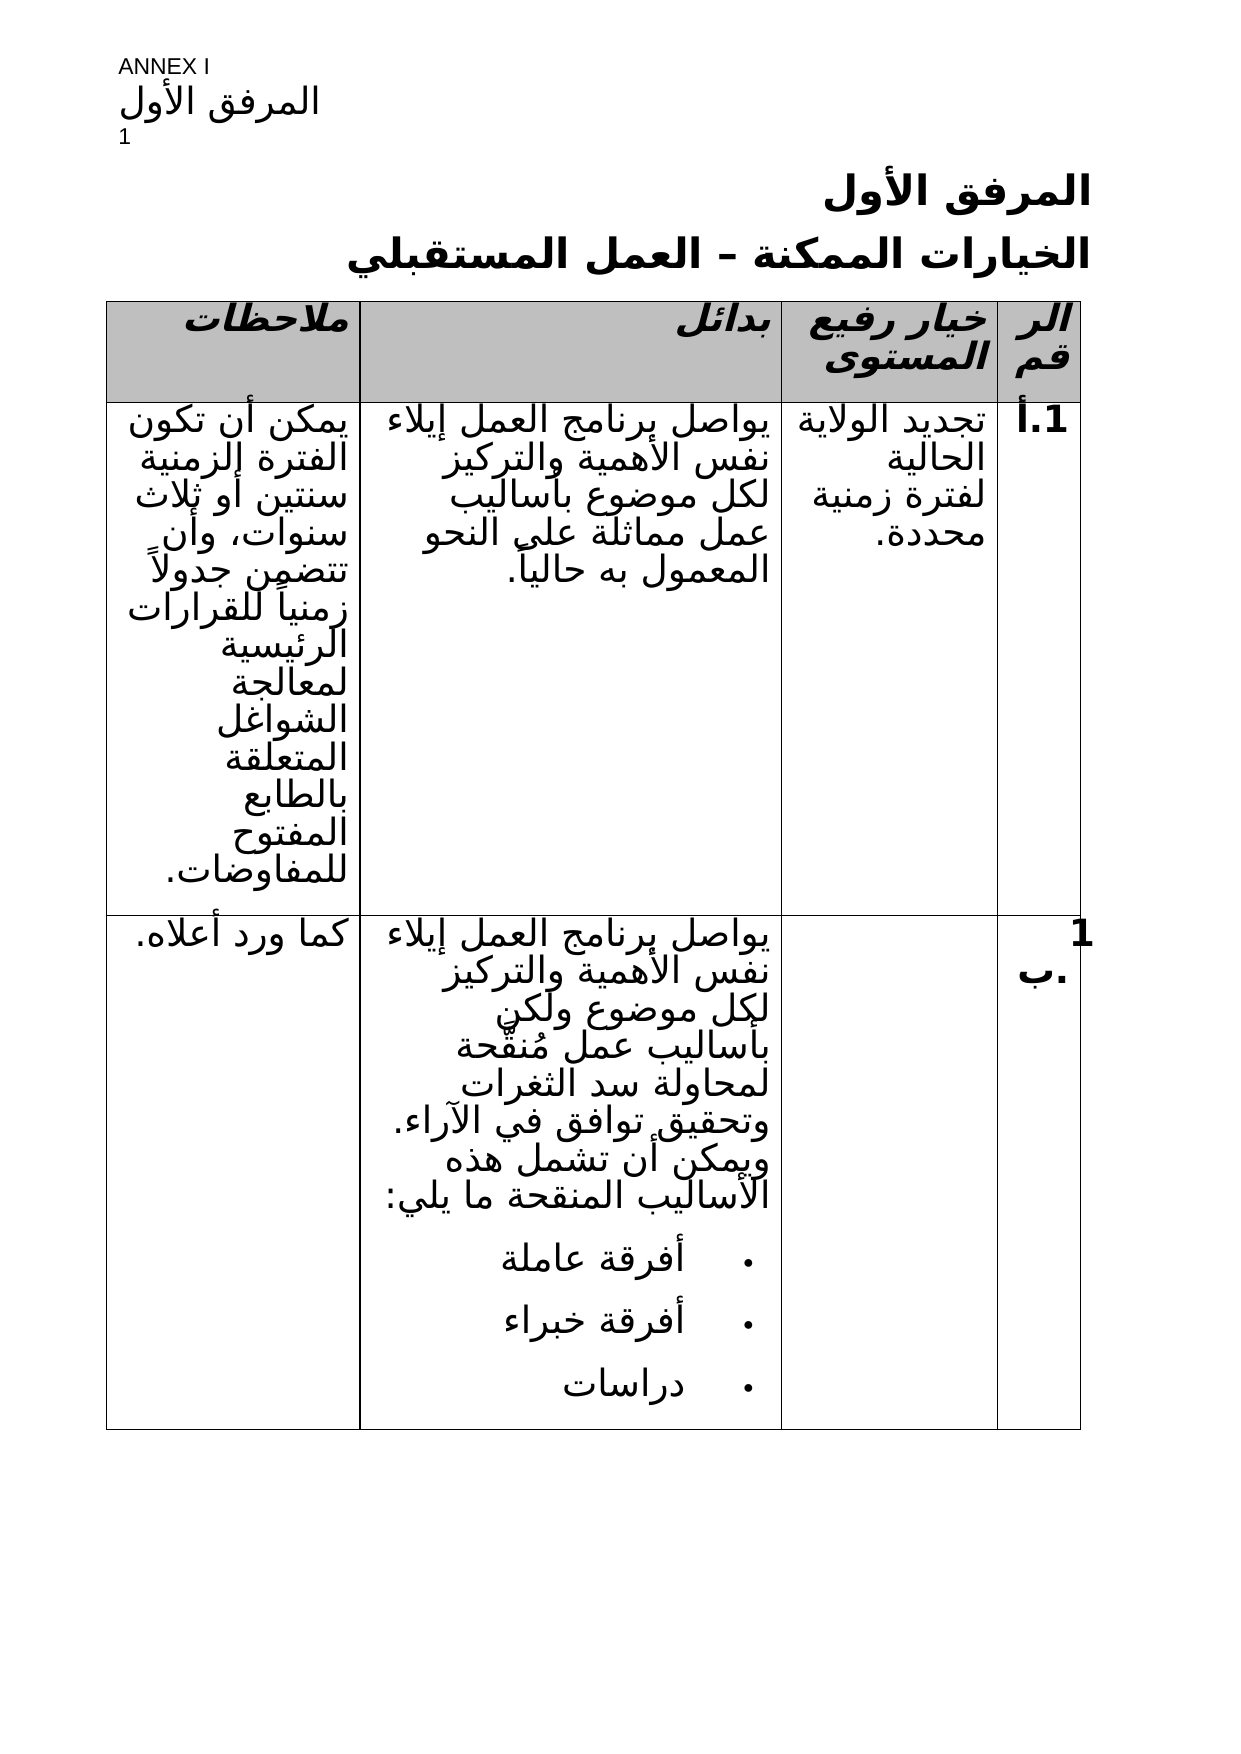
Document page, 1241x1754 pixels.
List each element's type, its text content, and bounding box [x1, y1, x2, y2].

table_cell [782, 916, 997, 1429]
table_cell يواصل برنامج العمل إيلاء نفس الأهمية والتركيز لكل موضوع ولكن بأساليب عمل مُنقَّحة لمحاولة سد الثغرات وتحقيق توافق في الآراء. ويمكن أن تشمل هذه الأساليب المنقحة ما يلي: أفرقة عاملة أفرقة خبراء دراسات [361, 916, 781, 1429]
table_cell 1.ب [998, 916, 1080, 1429]
text المرفق الأول [118, 176, 1067, 213]
table_header بدائل [361, 302, 781, 402]
table_cell كما ورد أعلاه. [107, 916, 359, 1429]
table_cell يمكن أن تكون الفترة الزمنية سنتين أو ثلاث سنوات، وأن تتضمن جدولاً زمنياً للقرارات الرئيسية لمعالجة الشواغل المتعلقة بالطابع المفتوح للمفاوضات. [107, 403, 359, 915]
table_cell تجديد الولاية الحالية لفترة زمنية محددة. [782, 403, 997, 915]
table_header ملاحظات [107, 302, 359, 402]
text الخيارات الممكنة – العمل المستقبلي [118, 238, 1092, 276]
text المرفق الأول [1022, 176, 1092, 213]
table_cell 1.أ [998, 403, 1080, 915]
table_header خيار رفيع المستوى [782, 302, 997, 402]
table_cell يواصل برنامج العمل إيلاء نفس الأهمية والتركيز لكل موضوع بأساليب عمل مماثلة على النحو المعمول به حالياً. [361, 403, 781, 915]
table_header الرقم [998, 302, 1080, 402]
